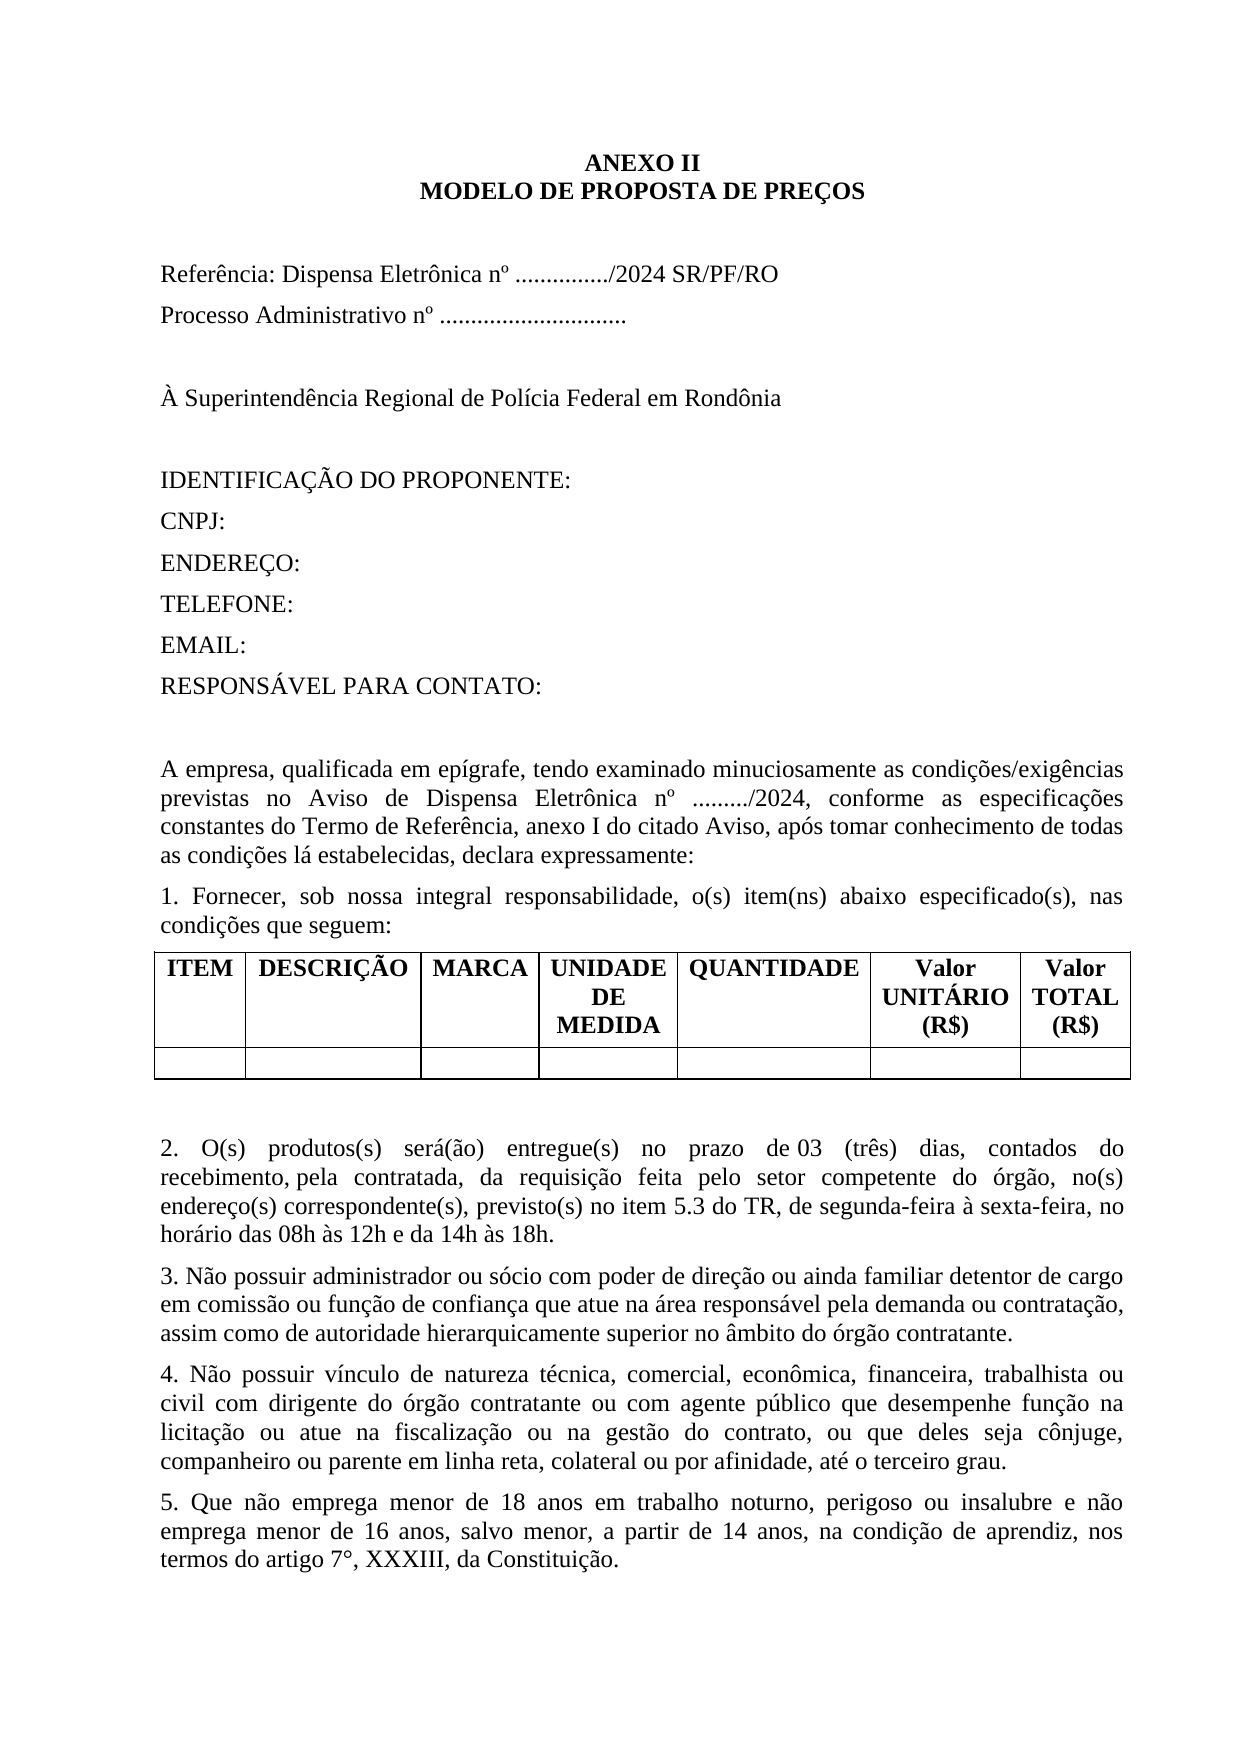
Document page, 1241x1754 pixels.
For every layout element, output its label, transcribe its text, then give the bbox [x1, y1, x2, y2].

text 3. Não possuir administrador ou sócio com poder de direção ou ainda familiar detentor de cargo em comissão ou função de confiança que atue na área responsável pela demanda ou contratação, assim como de autoridade hierarquicamente superior no âmbito do órgão contratante. [160, 1261, 1124, 1347]
table_cell [1021, 1048, 1130, 1078]
table_cell [246, 1048, 420, 1078]
table_header ITEM [155, 953, 245, 1047]
table_header Valor UNITÁRIO (R$) [871, 953, 1020, 1047]
table_header Valor TOTAL (R$) [1021, 953, 1130, 1047]
table_header MARCA [422, 953, 538, 1047]
text Processo Administrativo nº .............................. [160, 300, 1124, 329]
table_cell [540, 1048, 677, 1078]
text Referência: Dispensa Eletrônica nº .............../2024 SR/PF/RO [160, 259, 1124, 288]
text IDENTIFICAÇÃO DO PROPONENTE: [160, 465, 1124, 494]
table_cell [871, 1048, 1020, 1078]
table_cell [155, 1048, 245, 1078]
table_cell [678, 1048, 870, 1078]
text TELEFONE: [160, 589, 1124, 618]
text 1. Fornecer, sob nossa integral responsabilidade, o(s) item(ns) abaixo especificado(s), nas condições que seguem: [160, 881, 1124, 939]
text 4. Não possuir vínculo de natureza técnica, comercial, econômica, financeira, trabalhista ou civil com dirigente do órgão contratante ou com agente público que desempenhe função na licitação ou atue na fiscalização ou na gestão do contrato, ou que deles seja cônjuge, companheiro ou parente em linha reta, colateral ou por afinidade, até o terceiro grau. [160, 1359, 1124, 1474]
text 5. Que não emprega menor de 18 anos em trabalho noturno, perigoso ou insalubre e não emprega menor de 16 anos, salvo menor, a partir de 14 anos, na condição de aprendiz, nos termos do artigo 7°, XXXIII, da Constituição. [160, 1487, 1124, 1573]
text À Superintendência Regional de Polícia Federal em Rondônia [160, 383, 1124, 411]
text ANEXO II [154, 148, 1131, 176]
text RESPONSÁVEL PARA CONTATO: [160, 671, 1124, 700]
table_header UNIDADE DE MEDIDA [540, 953, 677, 1047]
text 2. O(s) produtos(s) será(ão) entregue(s) no prazo de 03 (três) dias, contados do recebimento, pela contratada, da requisição feita pelo setor competente do órgão, no(s) endereço(s) correspondente(s), previsto(s) no item 5.3 do TR, de segunda-feira à sexta-feira, no horário das 08h às 12h e da 14h às 18h. [160, 1133, 1124, 1248]
text CNPJ: [160, 506, 1124, 535]
table_cell [422, 1048, 538, 1078]
text MODELO DE PROPOSTA DE PREÇOS [154, 176, 1131, 205]
table_header QUANTIDADE [678, 953, 870, 1047]
text ENDEREÇO: [160, 548, 1124, 576]
table_header DESCRIÇÃO [246, 953, 420, 1047]
text A empresa, qualificada em epígrafe, tendo examinado minuciosamente as condições/exigências previstas no Aviso de Dispensa Eletrônica nº ........./2024, conforme as especificações constantes do Termo de Referência, anexo I do citado Aviso, após tomar conhecimento de todas as condições lá estabelecidas, declara expressamente: [160, 754, 1124, 869]
text EMAIL: [160, 630, 1124, 659]
